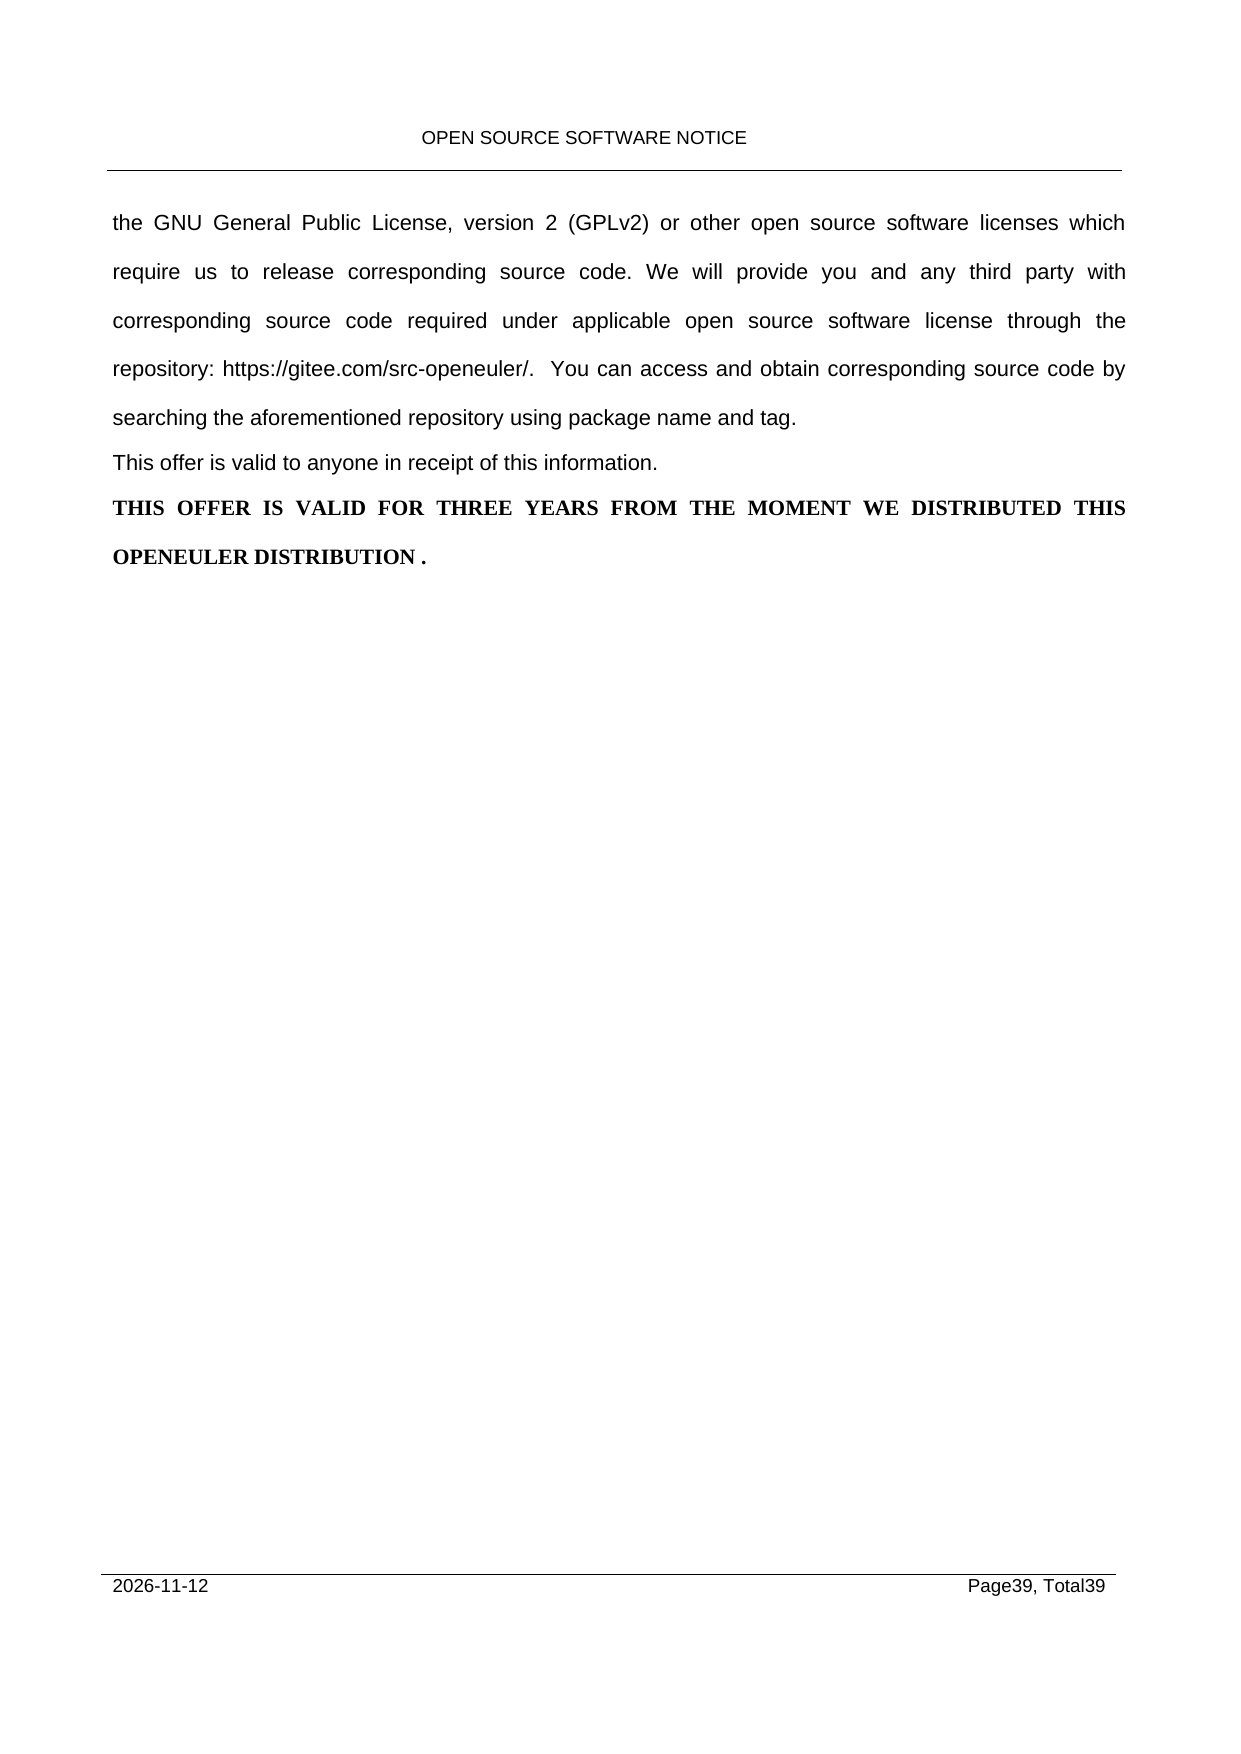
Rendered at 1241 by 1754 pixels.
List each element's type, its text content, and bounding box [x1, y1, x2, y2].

text THIS OFFER IS VALID FOR THREE YEARS FROM THE MOMENT WE DISTRIBUTED THIS OPENEULER DISTRIBUTION . [112, 492, 1128, 573]
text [112, 206, 1128, 434]
text This offer is valid to anyone in receipt of this information. [112, 446, 1128, 479]
